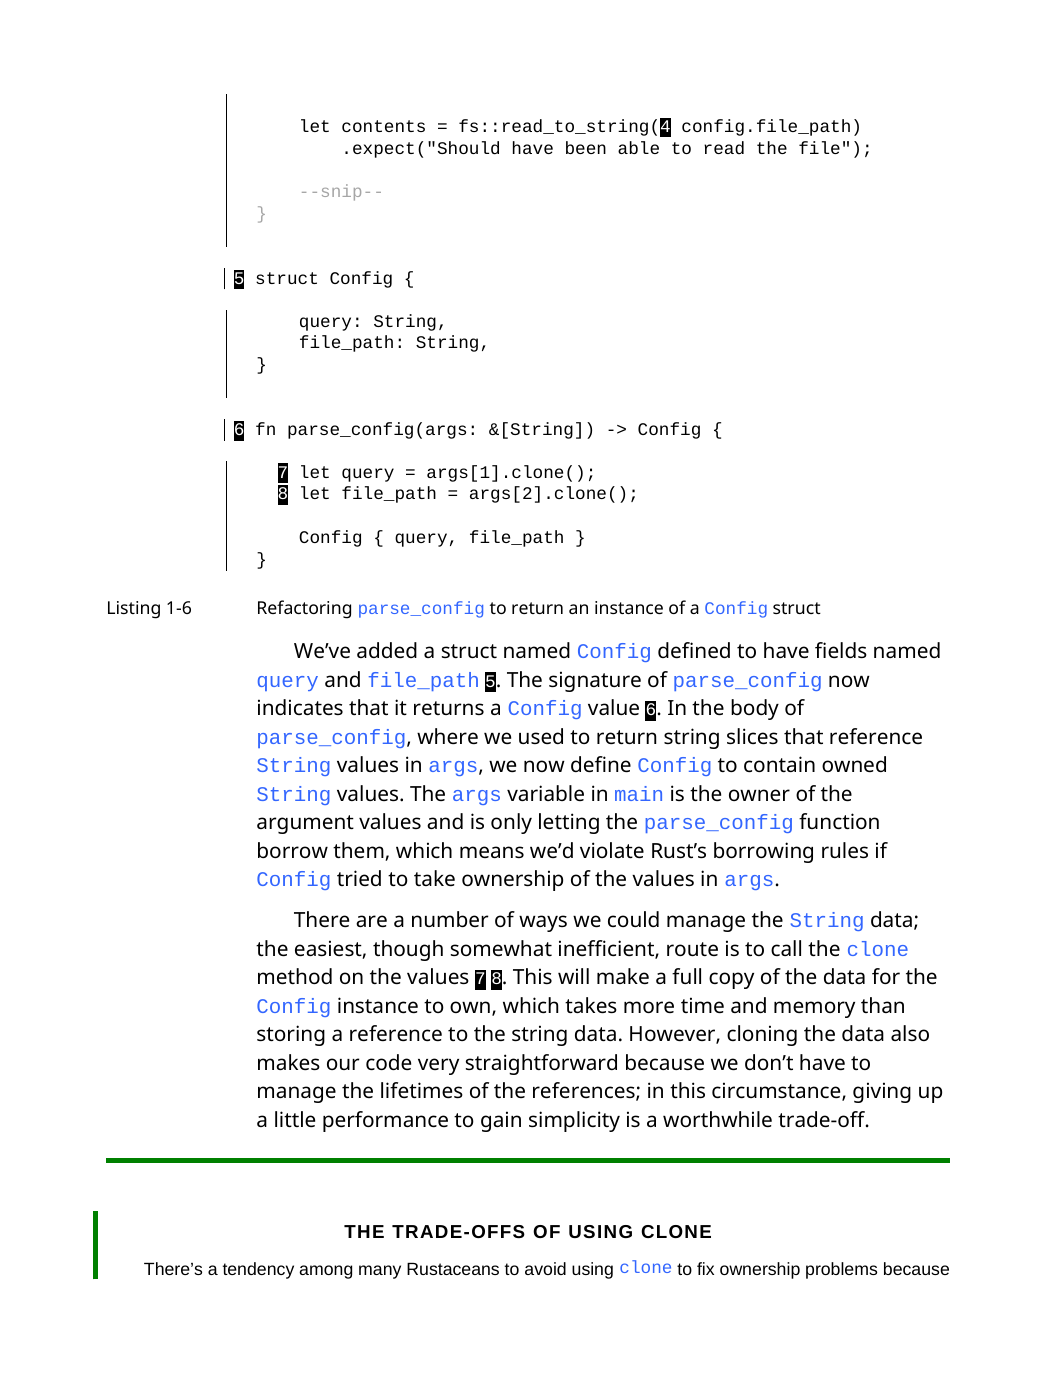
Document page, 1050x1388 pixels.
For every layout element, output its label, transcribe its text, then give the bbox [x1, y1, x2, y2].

text 8 let file_path = args[2].clone(); [227, 483, 950, 505]
list Refactoring parse_config to return an instance of a Config struct [106, 596, 950, 620]
text There are a number of ways we could manage the String data; the easiest, though somewhat inefficient, route is to call the clone method on the values 7 8. This will make a full copy of the data for the Config instance to own, which takes more time and memory than storing a reference to the string data. However, cloning the data also makes our code very straightforward because we don’t have to manage the lifetimes of the references; in this circumstance, giving up a little performance to gain simplicity is a worthwhile trade-off. [256, 905, 950, 1133]
text 7 let query = args[1].clone(); [227, 461, 950, 483]
text --snip-- [227, 181, 950, 203]
text We’ve added a struct named Config defined to have fields named query and file_path 5. The signature of parse_config now indicates that it returns a Config value 6. In the body of parse_config, where we used to return string slices that reference String values in args, we now define Config to contain owned String values. The args variable in main is the owner of the argument values and is only letting the parse_config function borrow them, which means we’d violate Rust’s borrowing rules if Config tried to take ownership of the values in args. [256, 636, 950, 893]
text 5 struct Config { [225, 268, 950, 289]
text } [227, 549, 950, 571]
text let contents = fs::read_to_string(4 config.file_path) [227, 116, 950, 137]
text Config { query, file_path } [227, 527, 950, 549]
text .expect("Should have been able to read the file"); [227, 137, 950, 159]
text file_path: String, [227, 332, 950, 354]
text query: String, [227, 310, 950, 332]
text } [227, 203, 950, 225]
text } [227, 354, 950, 376]
text 6 fn parse_config(args: &[String]) -> Config { [225, 419, 950, 441]
title The Trade-Offs of Using clone [98, 1211, 950, 1242]
